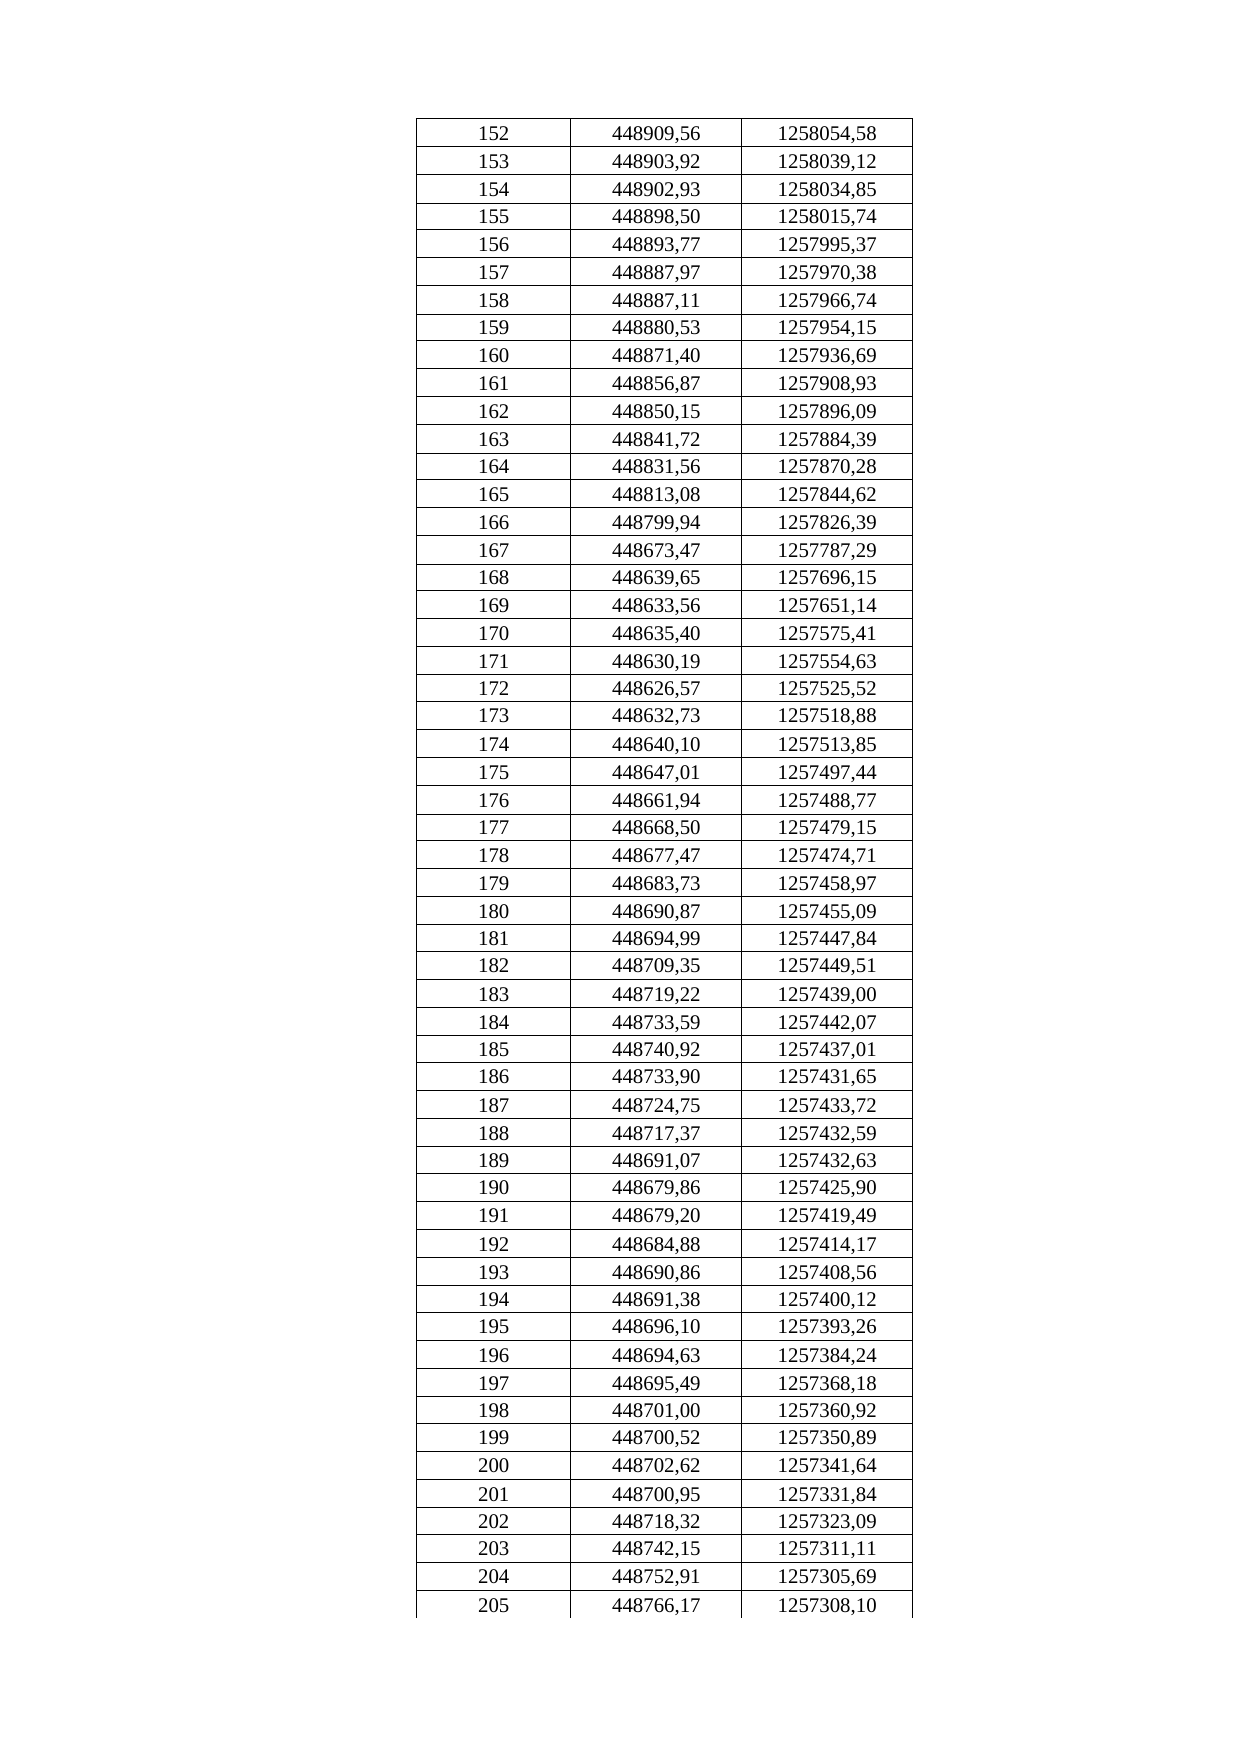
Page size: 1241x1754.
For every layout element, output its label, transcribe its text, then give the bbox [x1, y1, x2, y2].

table_cell 448902,93 [571, 175, 741, 202]
table_cell 448719,22 [571, 980, 741, 1007]
table_cell 166 [417, 508, 570, 535]
table_cell 1257439,00 [742, 980, 912, 1007]
table_cell 1257966,74 [742, 286, 912, 313]
table_cell 1257308,10 [742, 1591, 912, 1618]
table_cell 1257488,77 [742, 786, 912, 813]
table_cell 448632,73 [571, 702, 741, 729]
table_cell 1257870,28 [742, 454, 912, 479]
table_cell 448679,20 [571, 1202, 741, 1229]
table_cell 152 [417, 119, 570, 146]
table_cell 448700,52 [571, 1424, 741, 1451]
table_cell 168 [417, 565, 570, 590]
table_cell 448635,40 [571, 619, 741, 646]
table_cell 173 [417, 702, 570, 729]
table_cell 448683,73 [571, 869, 741, 896]
table_cell 180 [417, 897, 570, 924]
table_cell 159 [417, 315, 570, 340]
table_cell 190 [417, 1174, 570, 1201]
table_cell 1257408,56 [742, 1258, 912, 1285]
table_cell 181 [417, 925, 570, 951]
table_cell 156 [417, 230, 570, 257]
table_cell 177 [417, 815, 570, 840]
table_cell 448887,11 [571, 286, 741, 313]
table_cell 204 [417, 1563, 570, 1590]
table_cell 1257896,09 [742, 397, 912, 424]
table_cell 201 [417, 1480, 570, 1507]
table_cell 178 [417, 841, 570, 868]
table_cell 1257305,69 [742, 1563, 912, 1590]
table_cell 183 [417, 980, 570, 1007]
table_cell 448742,15 [571, 1535, 741, 1562]
table_cell 1258039,12 [742, 147, 912, 174]
table_cell 448740,92 [571, 1036, 741, 1062]
table_cell 1257414,17 [742, 1230, 912, 1257]
table_cell 1257908,93 [742, 369, 912, 396]
table_cell 192 [417, 1230, 570, 1257]
table_cell 448690,87 [571, 897, 741, 924]
table_cell 1257554,63 [742, 647, 912, 674]
table_cell 202 [417, 1508, 570, 1534]
table_cell 155 [417, 204, 570, 229]
table_cell 448871,40 [571, 341, 741, 368]
table_cell 448677,47 [571, 841, 741, 868]
table_cell 195 [417, 1313, 570, 1340]
table_cell 160 [417, 341, 570, 368]
table_cell 157 [417, 258, 570, 285]
table_cell 448850,15 [571, 397, 741, 424]
table_cell 448813,08 [571, 480, 741, 507]
table_cell 448898,50 [571, 204, 741, 229]
table_cell 1257431,65 [742, 1063, 912, 1090]
table_cell 1257449,51 [742, 952, 912, 979]
table_cell 1258054,58 [742, 119, 912, 146]
table_cell 448691,07 [571, 1147, 741, 1173]
table_cell 1258015,74 [742, 204, 912, 229]
table_cell 448700,95 [571, 1480, 741, 1507]
table_cell 1257513,85 [742, 730, 912, 757]
table_cell 1257479,15 [742, 815, 912, 840]
table_cell 175 [417, 758, 570, 785]
table_cell 1257433,72 [742, 1091, 912, 1118]
table_cell 154 [417, 175, 570, 202]
table_cell 163 [417, 425, 570, 452]
table_cell 448752,91 [571, 1563, 741, 1590]
table_cell 1257442,07 [742, 1008, 912, 1035]
table_cell 189 [417, 1147, 570, 1173]
table_cell 448694,99 [571, 925, 741, 951]
table_cell 1257432,63 [742, 1147, 912, 1173]
table_cell 1257884,39 [742, 425, 912, 452]
table_cell 205 [417, 1591, 570, 1618]
table_cell 1257368,18 [742, 1369, 912, 1396]
table_cell 1257400,12 [742, 1286, 912, 1312]
table_cell 448718,32 [571, 1508, 741, 1534]
table_cell 448831,56 [571, 454, 741, 479]
table_cell 164 [417, 454, 570, 479]
table_cell 1257360,92 [742, 1397, 912, 1423]
table_cell 172 [417, 675, 570, 701]
table_cell 448694,63 [571, 1341, 741, 1368]
table_cell 1258034,85 [742, 175, 912, 202]
table_cell 1257936,69 [742, 341, 912, 368]
table_cell 196 [417, 1341, 570, 1368]
table_cell 448766,17 [571, 1591, 741, 1618]
table_cell 169 [417, 591, 570, 618]
table_cell 1257331,84 [742, 1480, 912, 1507]
table_cell 1257447,84 [742, 925, 912, 951]
table_cell 1257350,89 [742, 1424, 912, 1451]
table_cell 174 [417, 730, 570, 757]
table_cell 448684,88 [571, 1230, 741, 1257]
table_cell 448717,37 [571, 1119, 741, 1146]
table_cell 448690,86 [571, 1258, 741, 1285]
table_cell 448679,86 [571, 1174, 741, 1201]
table_cell 448856,87 [571, 369, 741, 396]
table_cell 448691,38 [571, 1286, 741, 1312]
table_cell 165 [417, 480, 570, 507]
table_cell 176 [417, 786, 570, 813]
table_cell 1257341,64 [742, 1452, 912, 1479]
table_cell 198 [417, 1397, 570, 1423]
table_cell 448733,90 [571, 1063, 741, 1090]
table_cell 193 [417, 1258, 570, 1285]
table_cell 1257474,71 [742, 841, 912, 868]
table_cell 170 [417, 619, 570, 646]
table_cell 448887,97 [571, 258, 741, 285]
table_cell 1257455,09 [742, 897, 912, 924]
table_cell 448799,94 [571, 508, 741, 535]
table_cell 199 [417, 1424, 570, 1451]
table_cell 184 [417, 1008, 570, 1035]
table_cell 448633,56 [571, 591, 741, 618]
table_cell 1257384,24 [742, 1341, 912, 1368]
table_cell 448702,62 [571, 1452, 741, 1479]
table_cell 200 [417, 1452, 570, 1479]
table_cell 1257311,11 [742, 1535, 912, 1562]
table_cell 167 [417, 536, 570, 563]
table_cell 161 [417, 369, 570, 396]
table_cell 1257787,29 [742, 536, 912, 563]
table_cell 171 [417, 647, 570, 674]
table_cell 1257525,52 [742, 675, 912, 701]
table_cell 448903,92 [571, 147, 741, 174]
table_cell 188 [417, 1119, 570, 1146]
table_cell 1257575,41 [742, 619, 912, 646]
table_cell 448661,94 [571, 786, 741, 813]
table_cell 194 [417, 1286, 570, 1312]
table_cell 448724,75 [571, 1091, 741, 1118]
table_cell 186 [417, 1063, 570, 1090]
table_cell 197 [417, 1369, 570, 1396]
table_cell 448695,49 [571, 1369, 741, 1396]
table_cell 448639,65 [571, 565, 741, 590]
table_cell 448733,59 [571, 1008, 741, 1035]
table_cell 448709,35 [571, 952, 741, 979]
table_cell 448630,19 [571, 647, 741, 674]
table_cell 1257393,26 [742, 1313, 912, 1340]
table_cell 1257844,62 [742, 480, 912, 507]
table_cell 1257518,88 [742, 702, 912, 729]
table_cell 1257826,39 [742, 508, 912, 535]
table_cell 1257970,38 [742, 258, 912, 285]
table_cell 448909,56 [571, 119, 741, 146]
table_cell 1257497,44 [742, 758, 912, 785]
table_cell 448647,01 [571, 758, 741, 785]
table_cell 448668,50 [571, 815, 741, 840]
table_cell 1257995,37 [742, 230, 912, 257]
table_cell 187 [417, 1091, 570, 1118]
table_cell 1257432,59 [742, 1119, 912, 1146]
table_cell 153 [417, 147, 570, 174]
table_cell 448640,10 [571, 730, 741, 757]
table_cell 448701,00 [571, 1397, 741, 1423]
table_cell 448673,47 [571, 536, 741, 563]
table_cell 1257425,90 [742, 1174, 912, 1201]
table_cell 1257696,15 [742, 565, 912, 590]
table_cell 448841,72 [571, 425, 741, 452]
table_cell 448880,53 [571, 315, 741, 340]
table_cell 1257323,09 [742, 1508, 912, 1534]
table_cell 203 [417, 1535, 570, 1562]
table_cell 448696,10 [571, 1313, 741, 1340]
table_cell 191 [417, 1202, 570, 1229]
table_cell 1257437,01 [742, 1036, 912, 1062]
table_cell 1257651,14 [742, 591, 912, 618]
table_cell 182 [417, 952, 570, 979]
table_cell 158 [417, 286, 570, 313]
table_cell 1257419,49 [742, 1202, 912, 1229]
table_cell 448626,57 [571, 675, 741, 701]
table_cell 1257954,15 [742, 315, 912, 340]
table_cell 162 [417, 397, 570, 424]
table_cell 179 [417, 869, 570, 896]
table_cell 448893,77 [571, 230, 741, 257]
table_cell 185 [417, 1036, 570, 1062]
table_cell 1257458,97 [742, 869, 912, 896]
